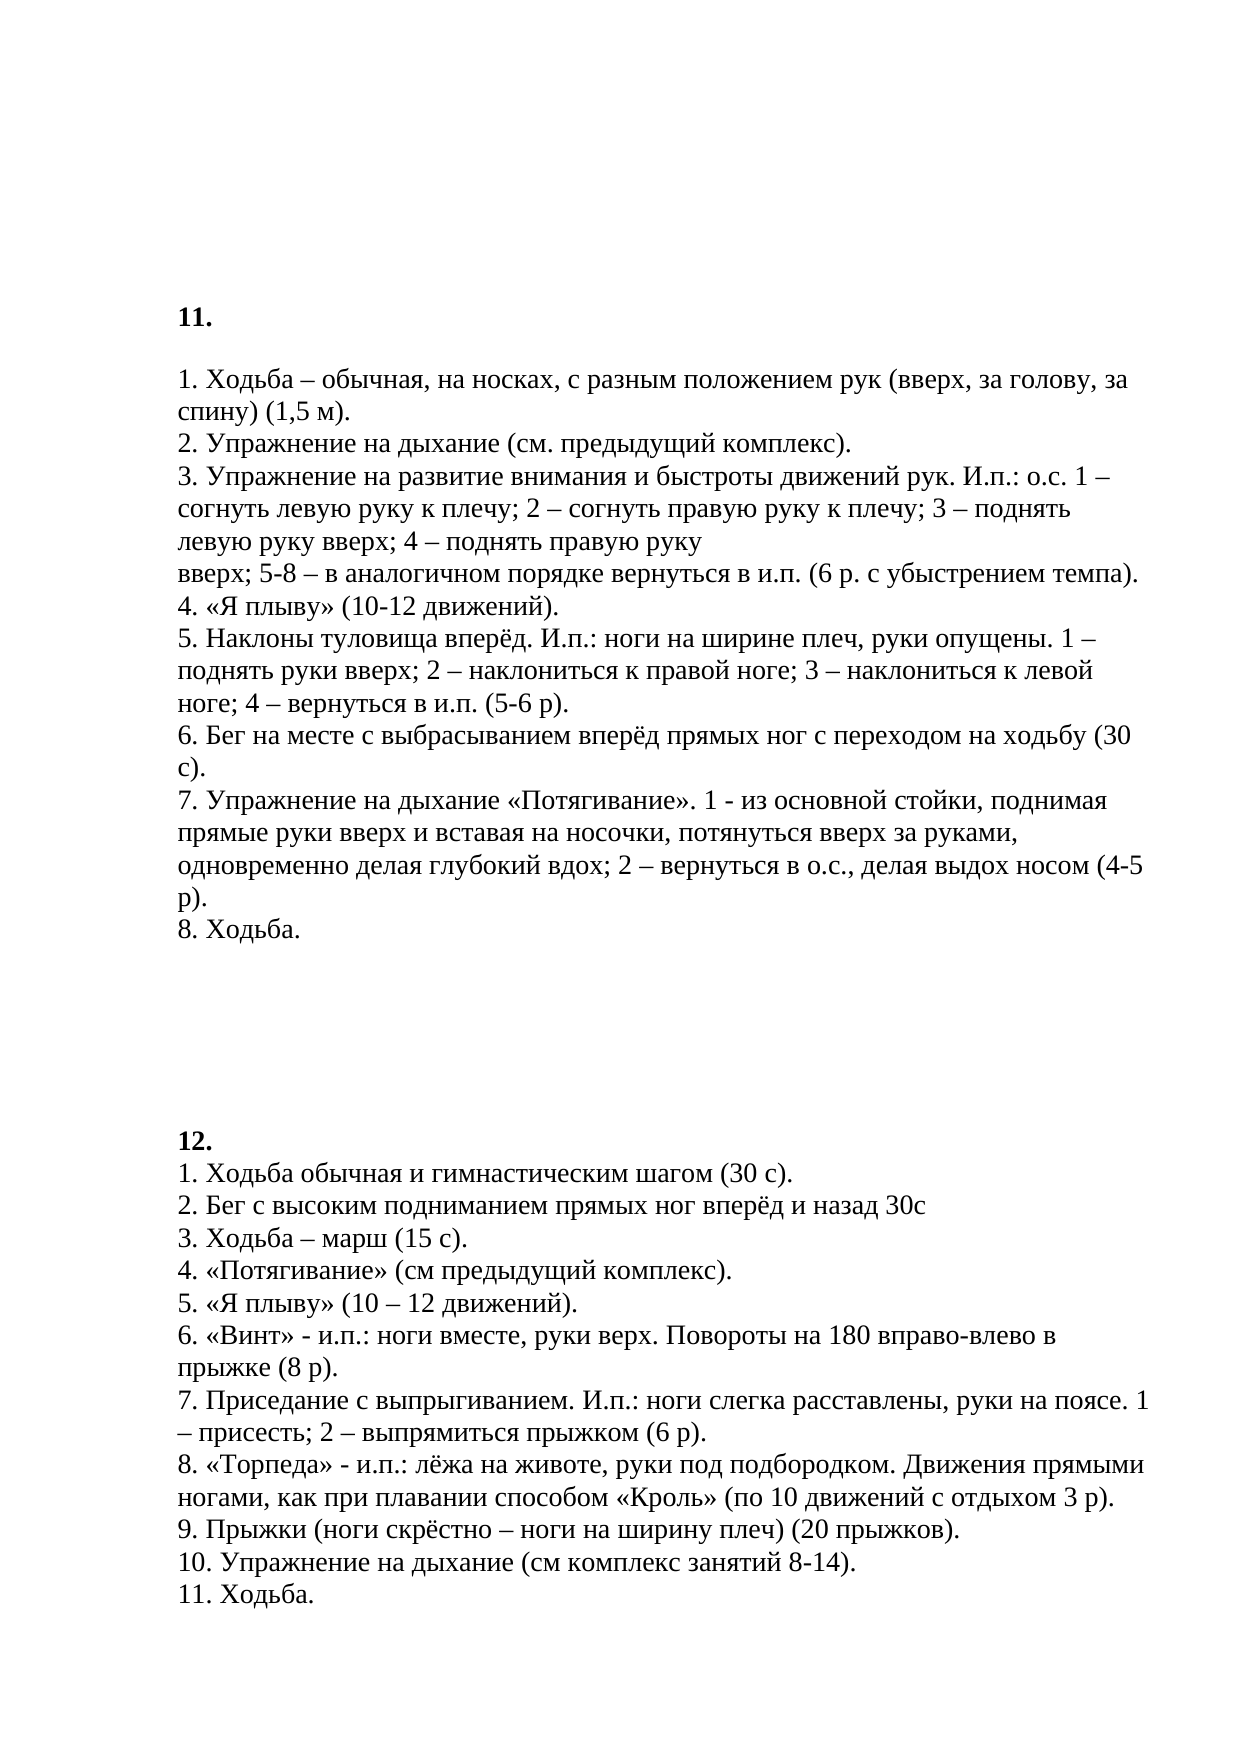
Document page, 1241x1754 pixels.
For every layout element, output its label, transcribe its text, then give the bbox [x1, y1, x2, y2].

text 10. Упражнение на дыхание (см комплекс занятий 8-14). [177, 1545, 1152, 1577]
text 3. Ходьба – марш (15 с). [177, 1221, 1152, 1253]
text 11. Ходьба. [177, 1577, 1152, 1609]
text 5. Наклоны туловища вперёд. И.п.: ноги на ширине плеч, руки опущены. 1 – поднять руки вверх; 2 – наклониться к правой ноге; 3 – наклониться к левой ноге; 4 – вернуться в и.п. (5-6 р). [177, 621, 1152, 718]
text 4. «Потягивание» (см предыдущий комплекс). [177, 1253, 1152, 1286]
text 8. Ходьба. [177, 912, 1152, 945]
text вверх; 5-8 – в аналогичном порядке вернуться в и.п. (6 р. с убыстрением темпа). [177, 556, 1152, 588]
text 7. Упражнение на дыхание «Потягивание». 1 - из основной стойки, поднимая прямые руки вверх и вставая на носочки, потянуться вверх за руками, одновременно делая глубокий вдох; 2 – вернуться в о.с., делая выдох носом (4-5 р). [177, 783, 1152, 912]
text 7. Приседание с выпрыгиванием. И.п.: ноги слегка расставлены, руки на поясе. 1 – присесть; 2 – выпрямиться прыжком (6 р). [177, 1383, 1152, 1448]
text 12. [177, 1124, 1152, 1156]
text 2. Бег с высоким подниманием прямых ног вперёд и назад 30с [177, 1188, 1152, 1221]
text 9. Прыжки (ноги скрёстно – ноги на ширину плеч) (20 прыжков). [177, 1512, 1152, 1545]
text 2. Упражнение на дыхание (см. предыдущий комплекс). [177, 427, 1152, 459]
text 8. «Торпеда» - и.п.: лёжа на животе, руки под подбородком. Движения прямыми ногами, как при плавании способом «Кроль» (по 10 движений с отдыхом 3 р). [177, 1448, 1152, 1512]
text 11. [177, 300, 1152, 333]
text 6. «Винт» - и.п.: ноги вместе, руки верх. Повороты на 180 вправо-влево в прыжке (8 р). [177, 1318, 1152, 1383]
text 1. Ходьба – обычная, на носках, с разным положением рук (вверх, за голову, за спину) (1,5 м). [177, 362, 1152, 427]
text 5. «Я плыву» (10 – 12 движений). [177, 1286, 1152, 1318]
text 3. Упражнение на развитие внимания и быстроты движений рук. И.п.: о.с. 1 – согнуть левую руку к плечу; 2 – согнуть правую руку к плечу; 3 – поднять левую руку вверх; 4 – поднять правую руку [177, 459, 1152, 556]
text 4. «Я плыву» (10-12 движений). [177, 588, 1152, 621]
text 6. Бег на месте с выбрасыванием вперёд прямых ног с переходом на ходьбу (30 с). [177, 718, 1152, 783]
text 1. Ходьба обычная и гимнастическим шагом (30 с). [177, 1156, 1152, 1188]
